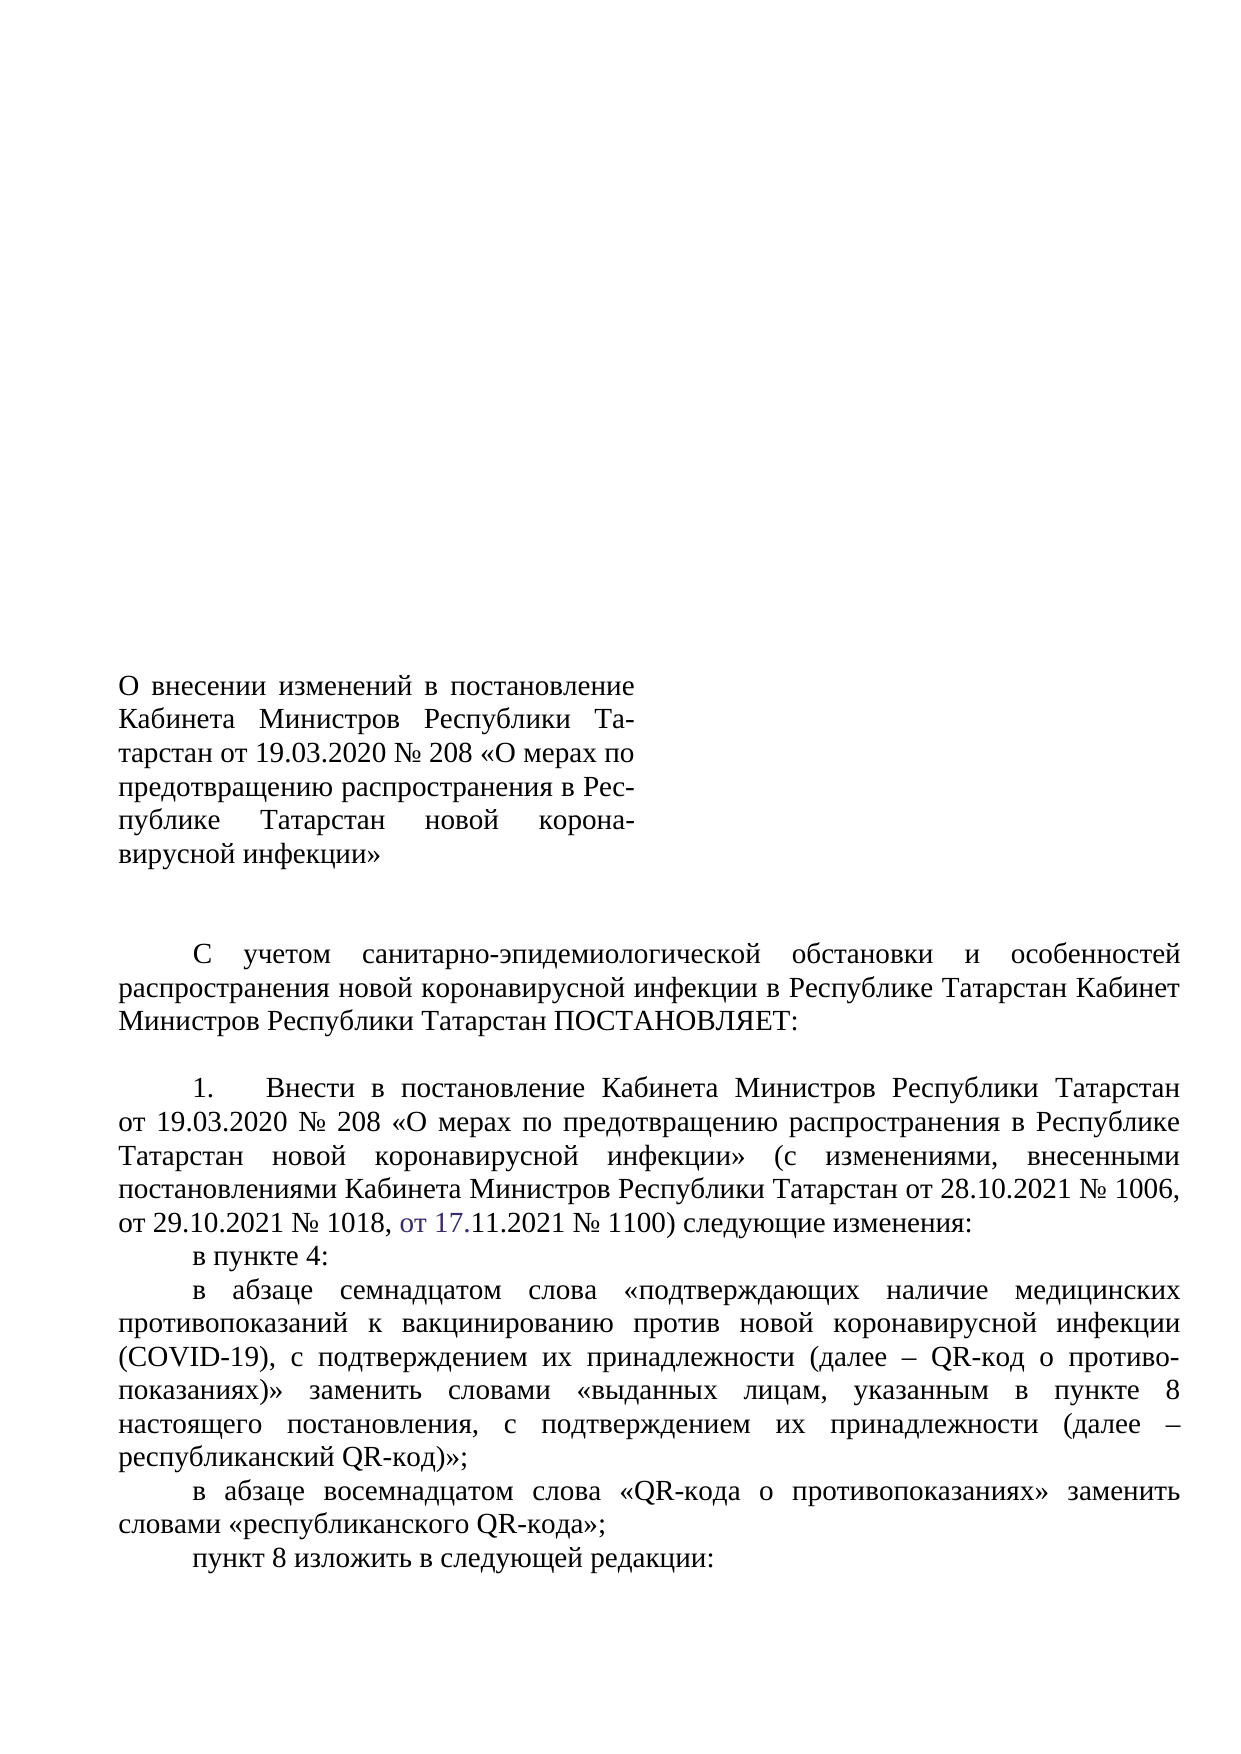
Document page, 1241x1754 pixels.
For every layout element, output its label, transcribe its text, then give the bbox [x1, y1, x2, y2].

text в абзаце восемнадцатом слова «QR-кода о противопоказаниях» заменить словами «республиканского QR-кода»; [118, 1473, 1181, 1540]
text О внесении изменений в постановление Кабинета Министров Республики Та-тарстан от 19.03.2020 № 208 «О мерах по предотвращению распространения в Рес-публике Татарстан новой корона-вирусной инфекции» [118, 668, 635, 869]
text в абзаце семнадцатом слова «подтверждающих наличие медицинских противопоказаний к вакцинированию против новой коронавирусной инфекции (COVID-19), с подтверждением их принадлежности (далее – QR-код о противо-показаниях)» заменить словами «выданных лицам, указанным в пункте 8 настоящего постановления, с подтверждением их принадлежности (далее – республиканский QR-код)»; [118, 1272, 1181, 1473]
list Внести в постановление Кабинета Министров Республики Татарстан от 19.03.2020 № 208 «О мерах по предотвращению распространения в Республике Татарстан новой коронавирусной инфекции» (с изменениями, внесенными постановлениями Кабинета Министров Республики Татарстан от 28.10.2021 № 1006, от 29.10.2021 № 1018, от 17.11.2021 № 1100) следующие изменения: [118, 1071, 1181, 1238]
text пункт 8 изложить в следующей редакции: [118, 1540, 1181, 1574]
text С учетом санитарно-эпидемиологической обстановки и особенностей распространения новой коронавирусной инфекции в Республике Татарстан Кабинет Министров Республики Татарстан ПОСТАНОВЛЯЕТ: [118, 936, 1181, 1037]
text в пункте 4: [118, 1238, 1181, 1272]
